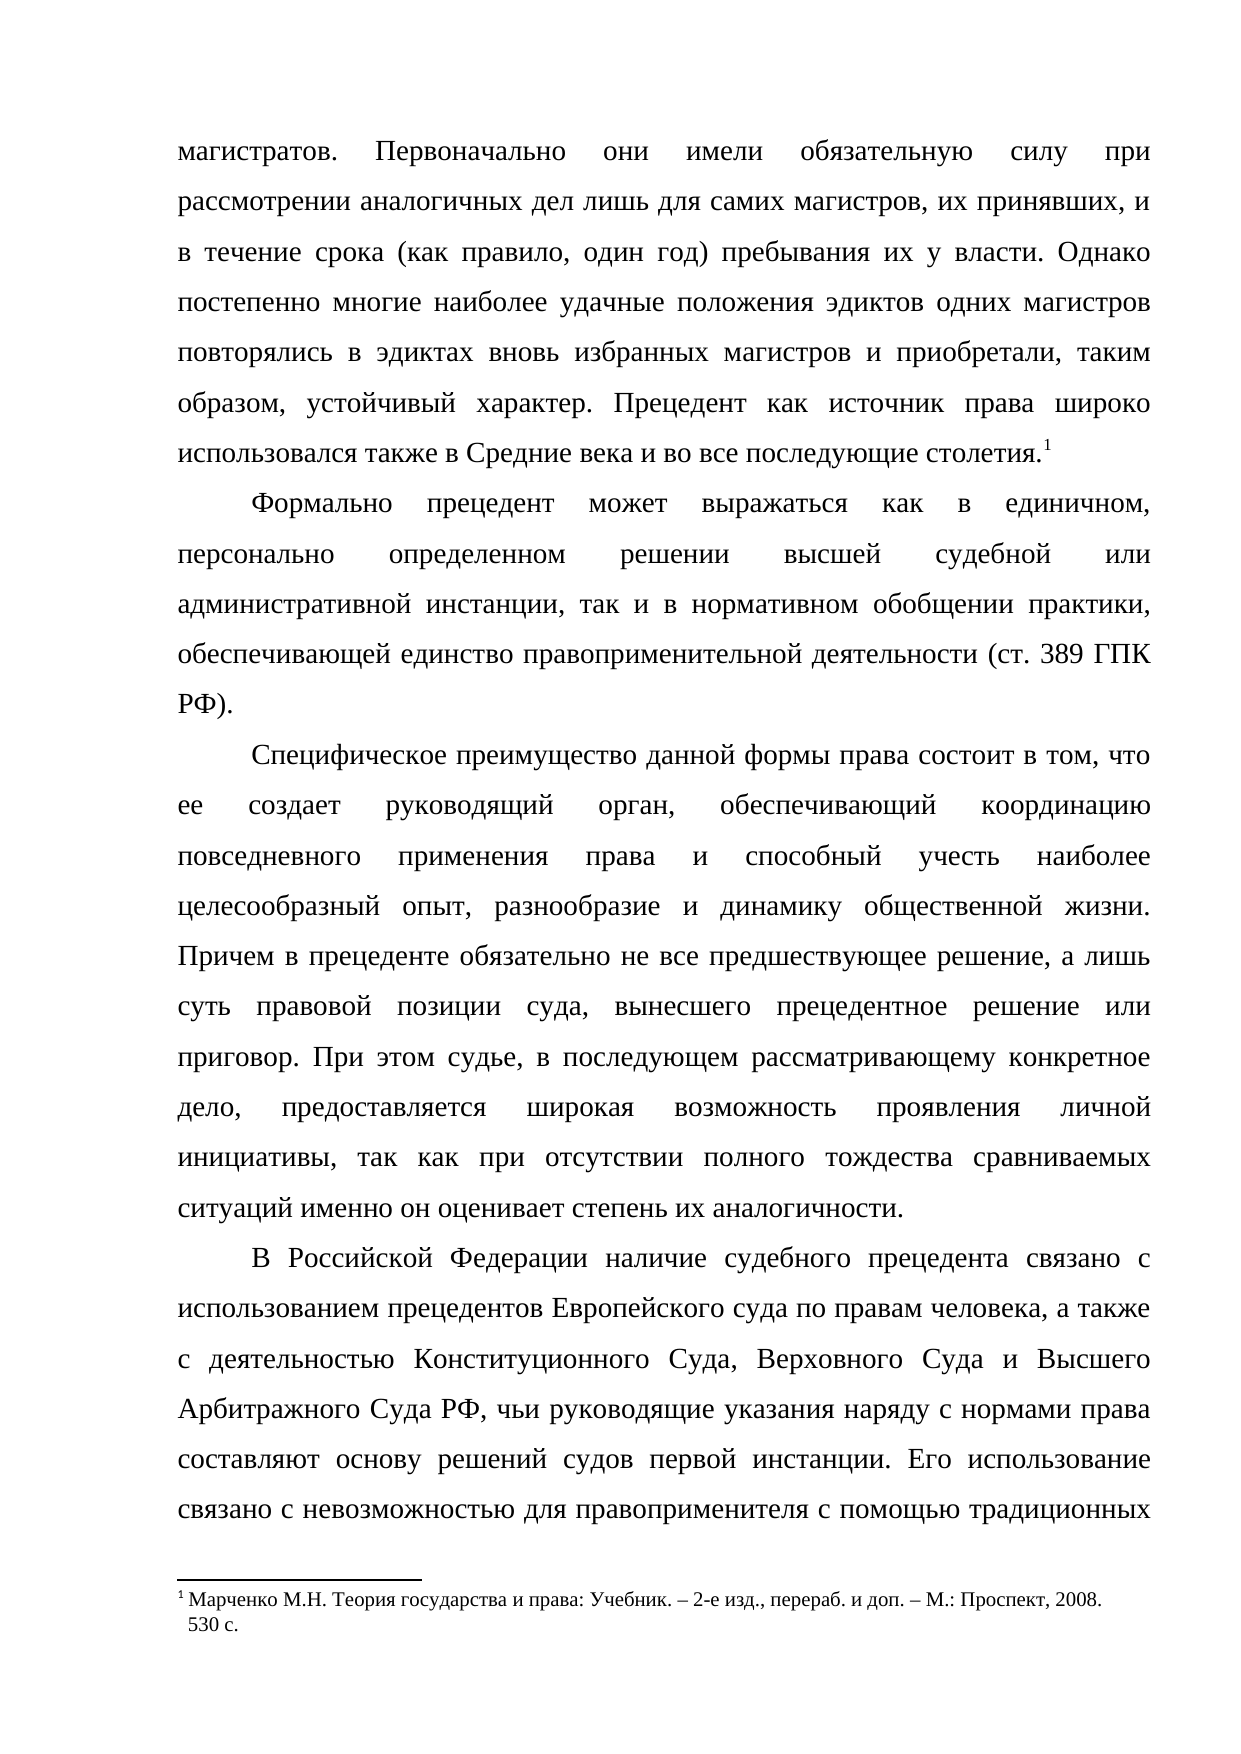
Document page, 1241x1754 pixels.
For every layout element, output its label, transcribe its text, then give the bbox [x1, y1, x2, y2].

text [177, 1240, 1152, 1525]
text Специфическое преимущество данной формы права состоит в том, что ее создает руководящий орган, обеспечивающий координацию повседневного применения права и способный учесть наиболее целесообразный опыт, разнообразие и динамику общественной жизни. Причем в прецеденте обязательно не все предшествующее решение, а лишь суть правовой позиции суда, вынесшего прецедентное решение или приговор. При этом судье, в последующем рассматривающему конкретное дело, предоставляется широкая возможность проявления личной инициативы, так как при отсутствии полного тождества сравниваемых ситуаций именно он оценивает степень их аналогичности. [177, 737, 1152, 1223]
text Формально прецедент может выражаться как в единичном, персонально определенном решении высшей судебной или административной инстанции, так и в нормативном обобщении практики, обеспечивающей единство правоприменительной деятельности (ст. 389 ГПК РФ). [177, 485, 1152, 720]
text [177, 133, 1152, 469]
